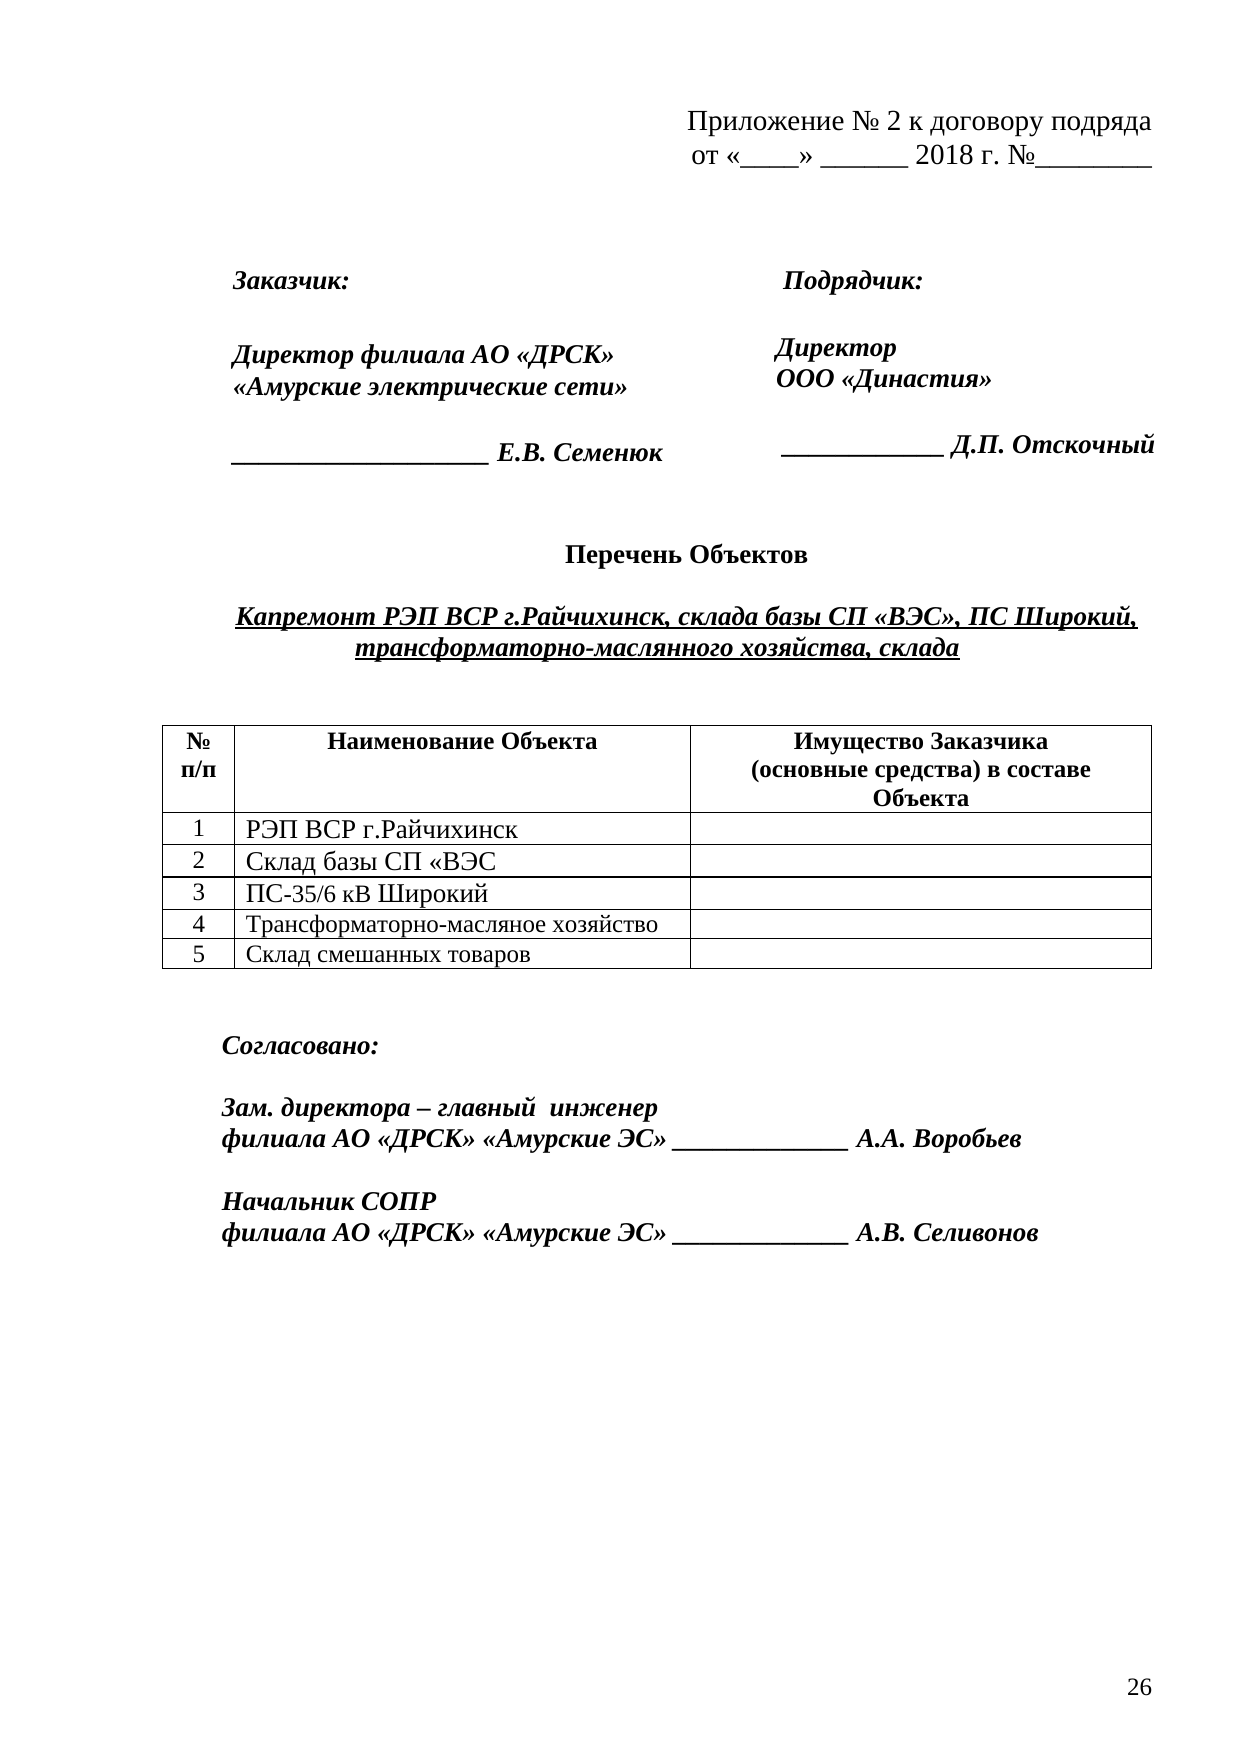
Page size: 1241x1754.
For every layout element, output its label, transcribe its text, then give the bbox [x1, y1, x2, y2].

table_cell 4 [163, 910, 234, 938]
table_header № п/п [163, 726, 234, 812]
text Начальник СОПР [162, 1185, 1158, 1216]
text Перечень Объектов [162, 538, 1152, 569]
table_cell [691, 845, 1151, 876]
table_cell 2 [163, 845, 234, 876]
table_cell Склад смешанных товаров [235, 939, 690, 968]
table_cell [691, 813, 1151, 844]
text филиала АО «ДРСК» «Амурские ЭС» _____________ А.В. Селивонов [162, 1216, 1158, 1247]
table_header Имущество Заказчика (основные средства) в составе Объекта [691, 726, 1151, 812]
table_cell Директор ООО «Династия» ____________ Д.П. Отскочный [705, 300, 1222, 471]
text филиала АО «ДРСК» «Амурские ЭС» _____________ А.А. Воробьев [162, 1122, 1158, 1154]
text от «____» ______ 2018 г. №________ [162, 137, 1152, 171]
text Капремонт РЭП ВСР г.Райчихинск, склада базы СП «ВЭС», ПС Широкий, трансформаторно-маслянного хозяйства, склада [162, 600, 1152, 662]
table_cell Склад базы СП «ВЭС [235, 845, 690, 876]
text Согласовано: [162, 1029, 1152, 1060]
table_header Подрядчик: [705, 261, 1222, 299]
table_cell 3 [163, 878, 234, 908]
table_cell [691, 910, 1151, 938]
table_cell [691, 878, 1151, 908]
table_cell ПС-35/6 кВ Широкий [235, 878, 690, 908]
table_cell [691, 939, 1151, 968]
table_cell 5 [163, 939, 234, 968]
table_cell Трансформаторно-масляное хозяйство [235, 910, 690, 938]
table_header Наименование Объекта [235, 726, 690, 812]
table_cell РЭП ВСР г.Райчихинск [235, 813, 690, 844]
text Зам. директора – главный инженер [162, 1091, 1093, 1122]
table_cell Директор филиала АО «ДРСК» «Амурские электрические сети» ___________________ Е.В. Семенюк [163, 300, 705, 471]
table_cell 1 [163, 813, 234, 844]
table_header Заказчик: [163, 261, 705, 299]
text Приложение № 2 к договору подряда [162, 103, 1152, 137]
